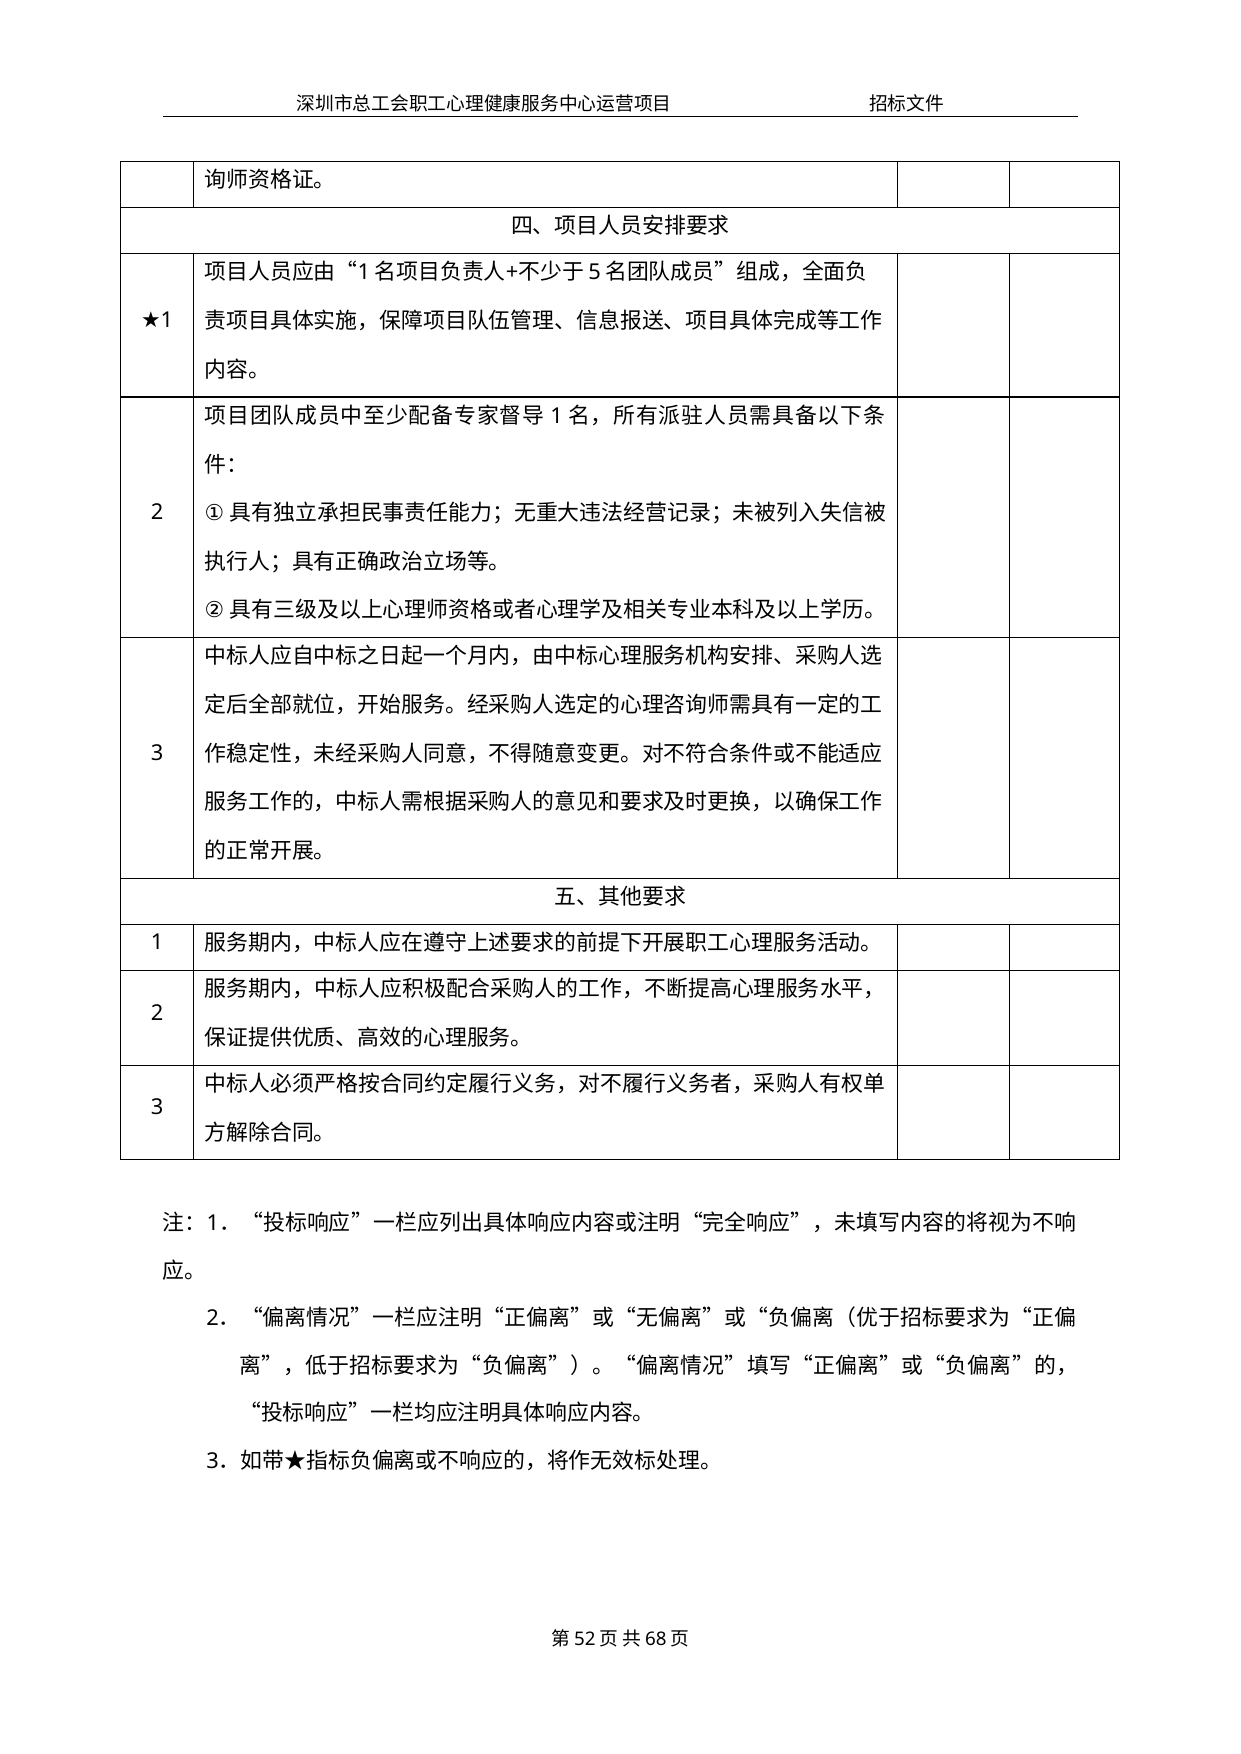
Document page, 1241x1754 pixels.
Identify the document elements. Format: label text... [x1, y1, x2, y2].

table_cell 项目人员应由“1名项目负责人+不少于5名团队成员”组成，全面负责项目具体实施，保障项目队伍管理、信息报送、项目具体完成等工作内容。 [194, 254, 897, 396]
table_cell [1010, 1066, 1119, 1159]
table_cell 3 [121, 1066, 193, 1159]
table_cell [1010, 162, 1119, 207]
table_cell [898, 971, 1009, 1064]
table_cell 2 [121, 398, 193, 637]
table_cell 2 [121, 971, 193, 1064]
table_cell [898, 1066, 1009, 1159]
table_cell [1010, 254, 1119, 396]
table_cell 1 [121, 925, 193, 970]
table_cell ★1 [121, 254, 193, 396]
table_cell 3 [121, 638, 193, 878]
table_cell 五、其他要求 [121, 879, 1119, 924]
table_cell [194, 162, 897, 207]
table_cell [898, 254, 1009, 396]
table_cell 四、项目人员安排要求 [121, 208, 1119, 253]
table_cell [1010, 925, 1119, 970]
table_cell 服务期内，中标人应在遵守上述要求的前提下开展职工心理服务活动。 [194, 925, 897, 970]
table_cell [1010, 398, 1119, 637]
text 3．如带★指标负偏离或不响应的，将作无效标处理。 [162, 1443, 1078, 1474]
table_cell 中标人必须严格按合同约定履行义务，对不履行义务者，采购人有权单方解除合同。 [194, 1066, 897, 1159]
text 注：1．“投标响应”一栏应列出具体响应内容或注明“完全响应”，未填写内容的将视为不响应。 [162, 1205, 1078, 1284]
table_cell [898, 638, 1009, 878]
table_cell 7 [121, 162, 193, 207]
table_cell [898, 162, 1009, 207]
text 2．“偏离情况”一栏应注明“正偏离”或“无偏离”或“负偏离（优于招标要求为“正偏离”，低于招标要求为“负偏离”）。“偏离情况”填写“正偏离”或“负偏离”的，“投标响应”一栏均应注明具体响应内容。 [206, 1300, 1078, 1427]
table_cell 服务期内，中标人应积极配合采购人的工作，不断提高心理服务水平，保证提供优质、高效的心理服务。 [194, 971, 897, 1064]
table_cell [898, 925, 1009, 970]
table_cell 项目团队成员中至少配备专家督导1名，所有派驻人员需具备以下条件： ① 具有独立承担民事责任能力；无重大违法经营记录；未被列入失信被执行人；具有正确政治立场等。 ② 具有三级及以上心理师资格或者心理学及相关专业本科及以上学历。 [194, 398, 897, 637]
table_cell [1010, 971, 1119, 1064]
table_cell [1010, 638, 1119, 878]
table_cell 中标人应自中标之日起一个月内，由中标心理服务机构安排、采购人选定后全部就位，开始服务。经采购人选定的心理咨询师需具有一定的工作稳定性，未经采购人同意，不得随意变更。对不符合条件或不能适应服务工作的，中标人需根据采购人的意见和要求及时更换，以确保工作的正常开展。 [194, 638, 897, 878]
table_cell [898, 398, 1009, 637]
